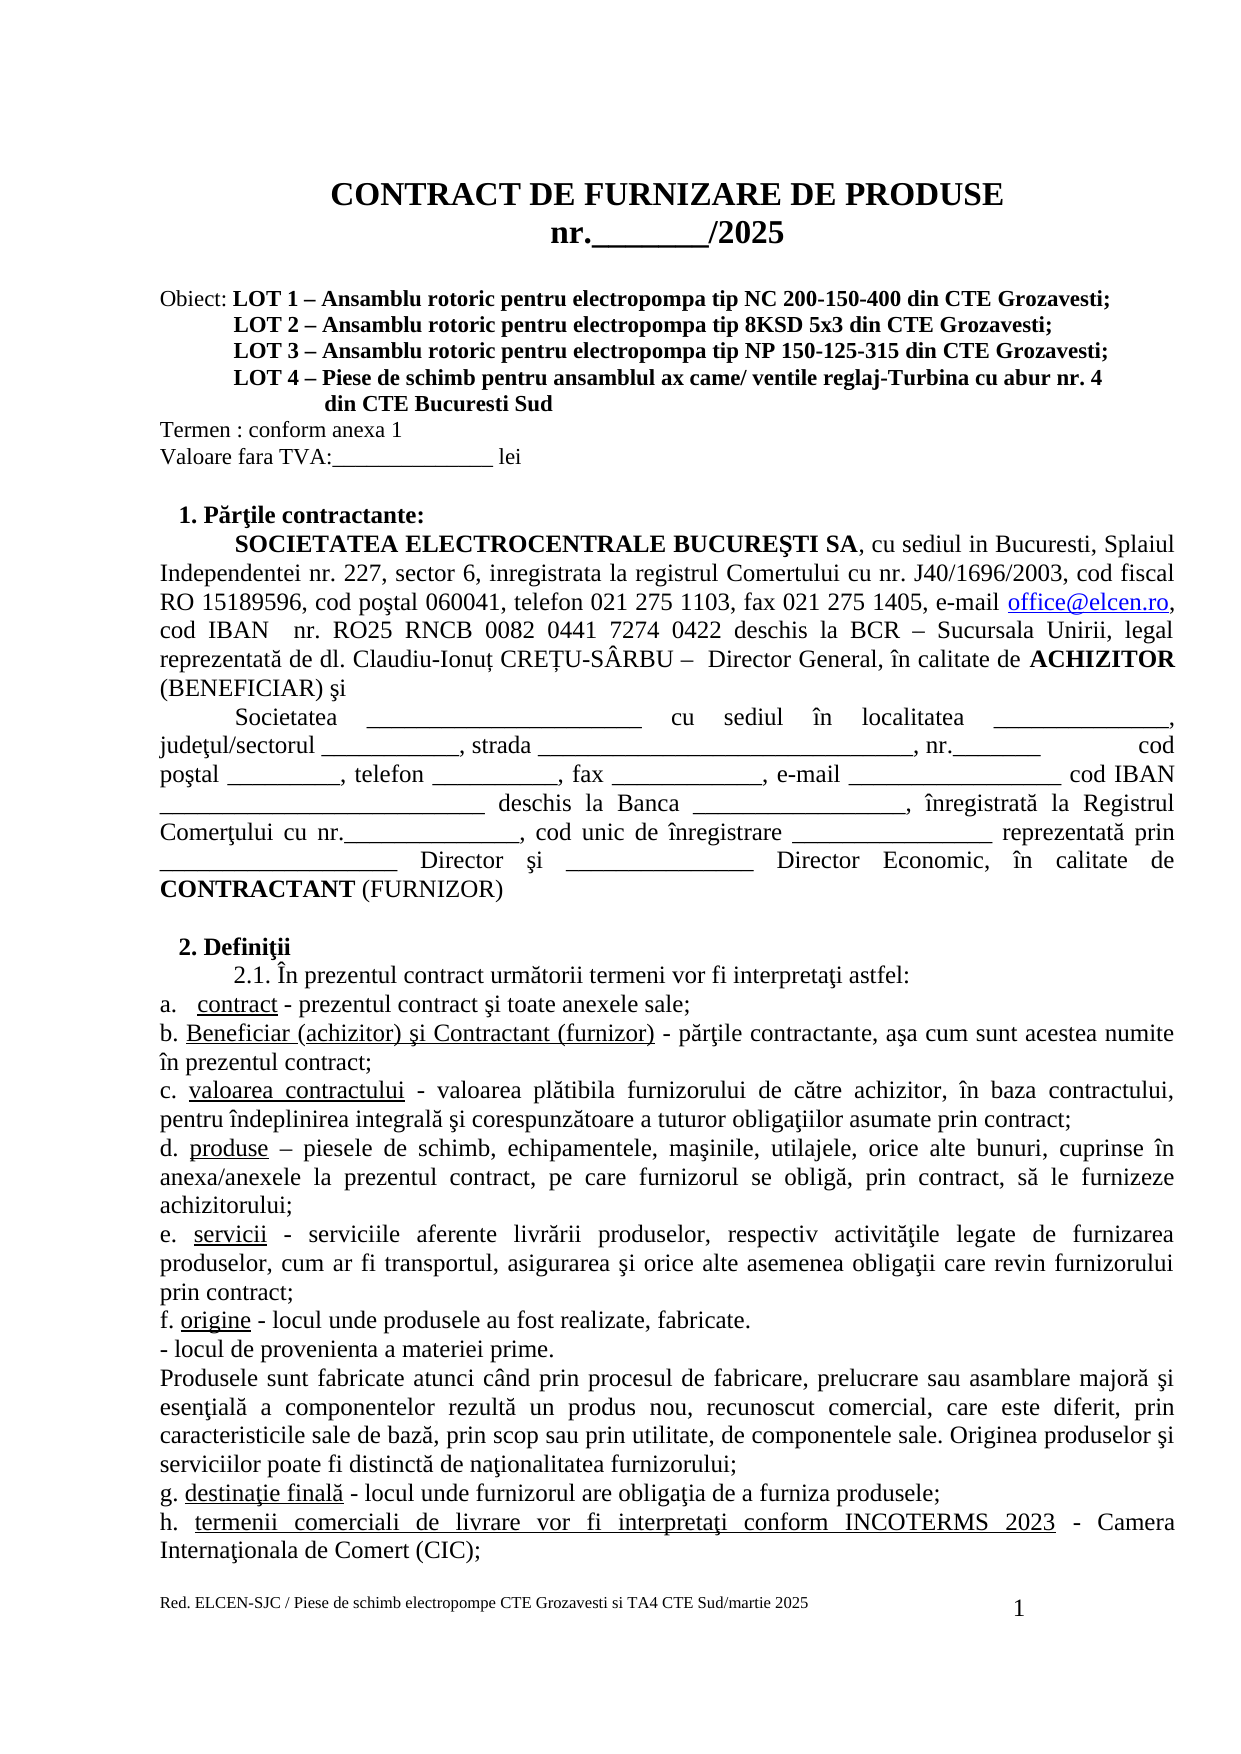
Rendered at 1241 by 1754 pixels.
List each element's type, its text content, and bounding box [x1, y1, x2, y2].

text - locul de provenienta a materiei prime. [159, 1334, 1175, 1363]
text c. valoarea contractului - valoarea plătibila furnizorului de către achizitor, în baza contractului, pentru îndeplinirea integrală şi corespunzătoare a tuturor obligaţiilor asumate prin contract; [159, 1075, 1175, 1133]
text 2. Definiţii [159, 932, 1175, 960]
text d. produse – piesele de schimb, echipamentele, maşinile, utilajele, orice alte bunuri, cuprinse în anexa/anexele la prezentul contract, pe care furnizorul se obligă, prin contract, să le furnizeze achizitorului; [159, 1133, 1175, 1219]
text e. servicii - serviciile aferente livrării produselor, respectiv activităţile legate de furnizarea produselor, cum ar fi transportul, asigurarea şi orice alte asemenea obligaţii care revin furnizorului prin contract; [159, 1219, 1175, 1305]
text b. Beneficiar (achizitor) şi Contractant (furnizor) - părţile contractante, aşa cum sunt acestea numite în prezentul contract; [159, 1018, 1175, 1075]
text SOCIETATEA ELECTROCENTRALE BUCUREŞTI SA, cu sediul in Bucuresti, Splaiul Independentei nr. 227, sector 6, inregistrata la registrul Comertului cu nr. J40/1696/2003, cod fiscal RO 15189596, cod poştal 060041, telefon 021 275 1103, fax 021 275 1405, e-mail office@elcen.ro, cod IBAN nr. RO25 RNCB 0082 0441 7274 0422 deschis la BCR – Sucursala Unirii, legal reprezentată de dl. Claudiu-Ionuț CREȚU-SÂRBU – Director General, în calitate de ACHIZITOR (BENEFICIAR) şi [159, 529, 1175, 702]
text Produsele sunt fabricate atunci când prin procesul de fabricare, prelucrare sau asamblare majoră şi esenţială a componentelor rezultă un produs nou, recunoscut comercial, care este diferit, prin caracteristicile sale de bază, prin scop sau prin utilitate, de componentele sale. Originea produselor şi serviciilor poate fi distinctă de naţionalitatea furnizorului; [159, 1363, 1175, 1478]
text 2.1. În prezentul contract următorii termeni vor fi interpretaţi astfel: [159, 960, 1175, 989]
text f. origine - locul unde produsele au fost realizate, fabricate. [159, 1305, 1175, 1334]
text Obiect: LOT 1 – Ansamblu rotoric pentru electropompa tip NC 200-150-400 din CTE Grozavesti; [159, 285, 1175, 311]
text 1. Părţile contractante: [159, 500, 1175, 529]
text g. destinaţie finală - locul unde furnizorul are obligaţia de a furniza produsele; [159, 1478, 1175, 1507]
text Societatea ______________________ cu sediul în localitatea ______________, judeţul/sectorul ___________, strada ______________________________, nr._______ cod poştal _________, telefon __________, fax ____________, e-mail _________________ cod IBAN __________________________ deschis la Banca _________________, înregistrată la Registrul Comerţului cu nr.______________, cod unic de înregistrare ________________ reprezentată prin ___________________ Director şi _______________ Director Economic, în calitate de CONTRACTANT (FURNIZOR) [159, 702, 1175, 903]
text h. termenii comerciali de livrare vor fi interpretaţi conform INCOTERMS 2023 - Camera Internaţionala de Comert (CIC); [159, 1507, 1175, 1564]
text LOT 3 – Ansamblu rotoric pentru electropompa tip NP 150-125-315 din CTE Grozavesti; [159, 337, 1175, 364]
text LOT 4 – Piese de schimb pentru ansamblul ax came/ ventile reglaj-Turbina cu abur nr. 4 [159, 364, 1175, 390]
text Valoare fara TVA:______________ lei [159, 443, 1175, 469]
text din CTE Bucuresti Sud [307, 390, 1175, 416]
text Termen : conform anexa 1 [159, 416, 1175, 443]
text CONTRACT DE FURNIZARE DE PRODUSE nr._______/2025 [159, 174, 1175, 251]
text LOT 2 – Ansamblu rotoric pentru electropompa tip 8KSD 5x3 din CTE Grozavesti; [159, 311, 1175, 337]
list contract - prezentul contract şi toate anexele sale; [159, 989, 1175, 1018]
